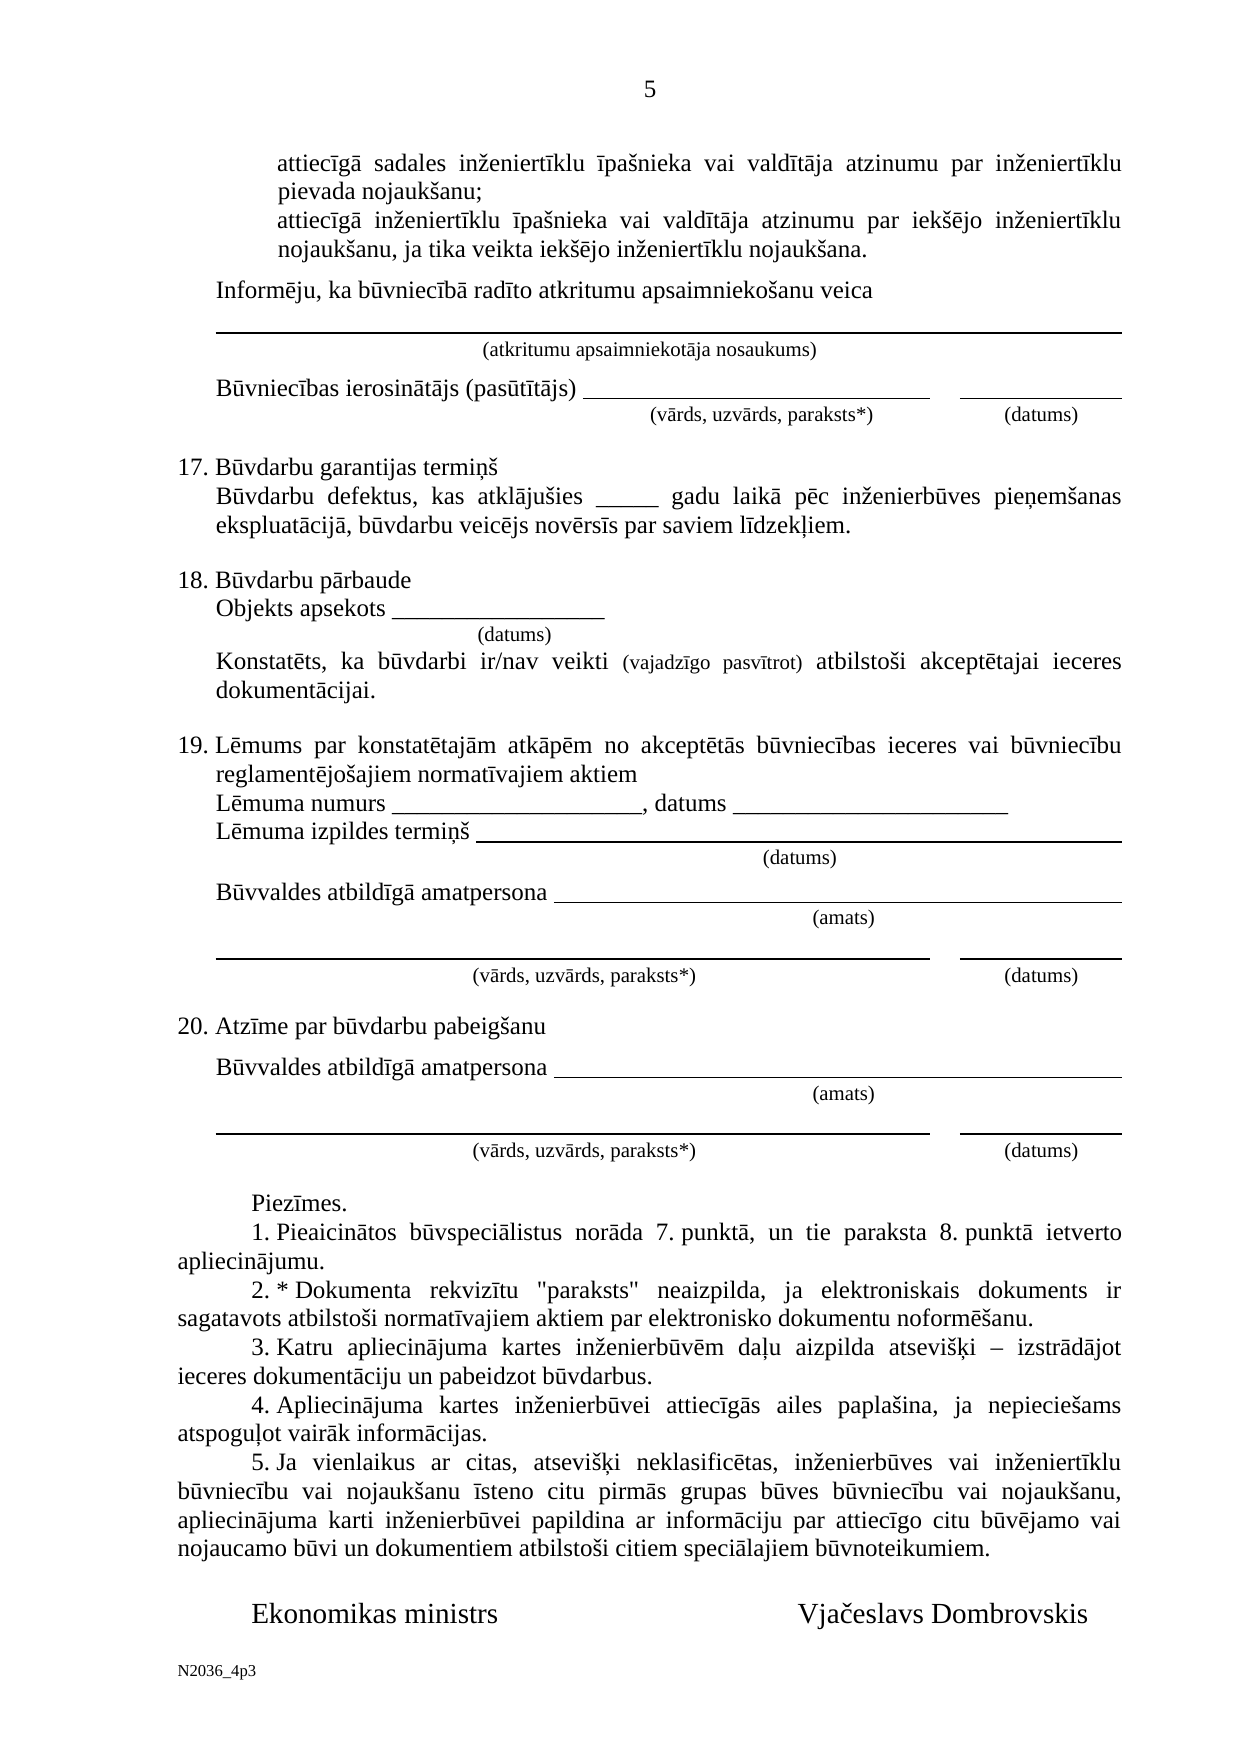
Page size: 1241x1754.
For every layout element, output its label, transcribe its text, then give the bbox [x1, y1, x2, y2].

text 1. Pieaicinātos būvspeciālistus norāda 7. punktā, un tie paraksta 8. punktā ietverto apliecinājumu. [177, 1217, 1122, 1275]
text (atkritumu apsaimniekotāja nosaukums) [177, 337, 1122, 361]
text Konstatēts, ka būvdarbi ir/nav veikti (vajadzīgo pasvītrot) atbilstoši akceptētajai ieceres dokumentācijai. [216, 646, 1122, 704]
text Būvvaldes atbildīgā amatpersona [177, 877, 1122, 905]
text Informēju, ka būvniecībā radīto atkritumu apsaimniekošanu veica [216, 275, 1122, 303]
text (datums) [402, 622, 1122, 646]
text Būvvaldes atbildīgā amatpersona [177, 1052, 1122, 1081]
text Būvniecības ierosinātājs (pasūtītājs) [177, 373, 1122, 402]
text Objekts apsekots _________________ [216, 593, 1122, 622]
text (vārds, uzvārds, paraksts*) (datums) [177, 1138, 1122, 1162]
text Lēmuma izpildes termiņš [216, 816, 1122, 845]
text 2. * Dokumenta rekvizītu "paraksts" neaizpilda, ja elektroniskais dokuments ir sagatavots atbilstoši normatīvajiem aktiem par elektronisko dokumentu noformēšanu. [177, 1275, 1122, 1332]
text 3. Katru apliecinājuma kartes inženierbūvēm daļu aizpilda atsevišķi – izstrādājot ieceres dokumentāciju un pabeidzot būvdarbus. [177, 1332, 1122, 1390]
text Būvdarbu defektus, kas atklājušies _____ gadu laikā pēc inženierbūves pieņemšanas ekspluatācijā, būvdarbu veicējs novērsīs par saviem līdzekļiem. [216, 481, 1122, 538]
text 4. Apliecinājuma kartes inženierbūvei attiecīgās ailes paplašina, ja nepieciešams atspoguļot vairāk informācijas. [177, 1390, 1122, 1447]
text 19. Lēmums par konstatētajām atkāpēm no akceptētās būvniecības ieceres vai būvniecību reglamentējošajiem normatīvajiem aktiem [177, 730, 1122, 788]
text 20. Atzīme par būvdarbu pabeigšanu [177, 1011, 1122, 1040]
text (vārds, uzvārds, paraksts*) (datums) [177, 402, 1122, 426]
text (amats) [177, 1081, 1122, 1104]
text (vārds, uzvārds, paraksts*) (datums) [177, 963, 1122, 987]
text (amats) [177, 905, 1122, 929]
text 5. Ja vienlaikus ar citas, atsevišķi neklasificētas, inženierbūves vai inženiertīklu būvniecību vai nojaukšanu īsteno citu pirmās grupas būves būvniecību vai nojaukšanu, apliecinājuma karti inženierbūvei papildina ar informāciju par attiecīgo citu būvējamo vai nojaucamo būvi un dokumentiem atbilstoši citiem speciālajiem būvnoteikumiem. [177, 1447, 1122, 1562]
text 17. Būvdarbu garantijas termiņš [177, 452, 1122, 481]
text  attiecīgā sadales inženiertīklu īpašnieka vai valdītāja atzinumu par inženiertīklu pievada nojaukšanu; [251, 148, 1122, 205]
text  attiecīgā inženiertīklu īpašnieka vai valdītāja atzinumu par iekšējo inženiertīklu nojaukšanu, ja tika veikta iekšējo inženiertīklu nojaukšana. [251, 205, 1122, 263]
text (datums) [402, 845, 1122, 869]
text Ekonomikas ministrs Vjačeslavs Dombrovskis [177, 1596, 1122, 1629]
text Piezīmes. [177, 1188, 1122, 1217]
text 18. Būvdarbu pārbaude [177, 565, 1122, 593]
text Lēmuma numurs ____________________, datums ______________________ [216, 788, 1122, 816]
